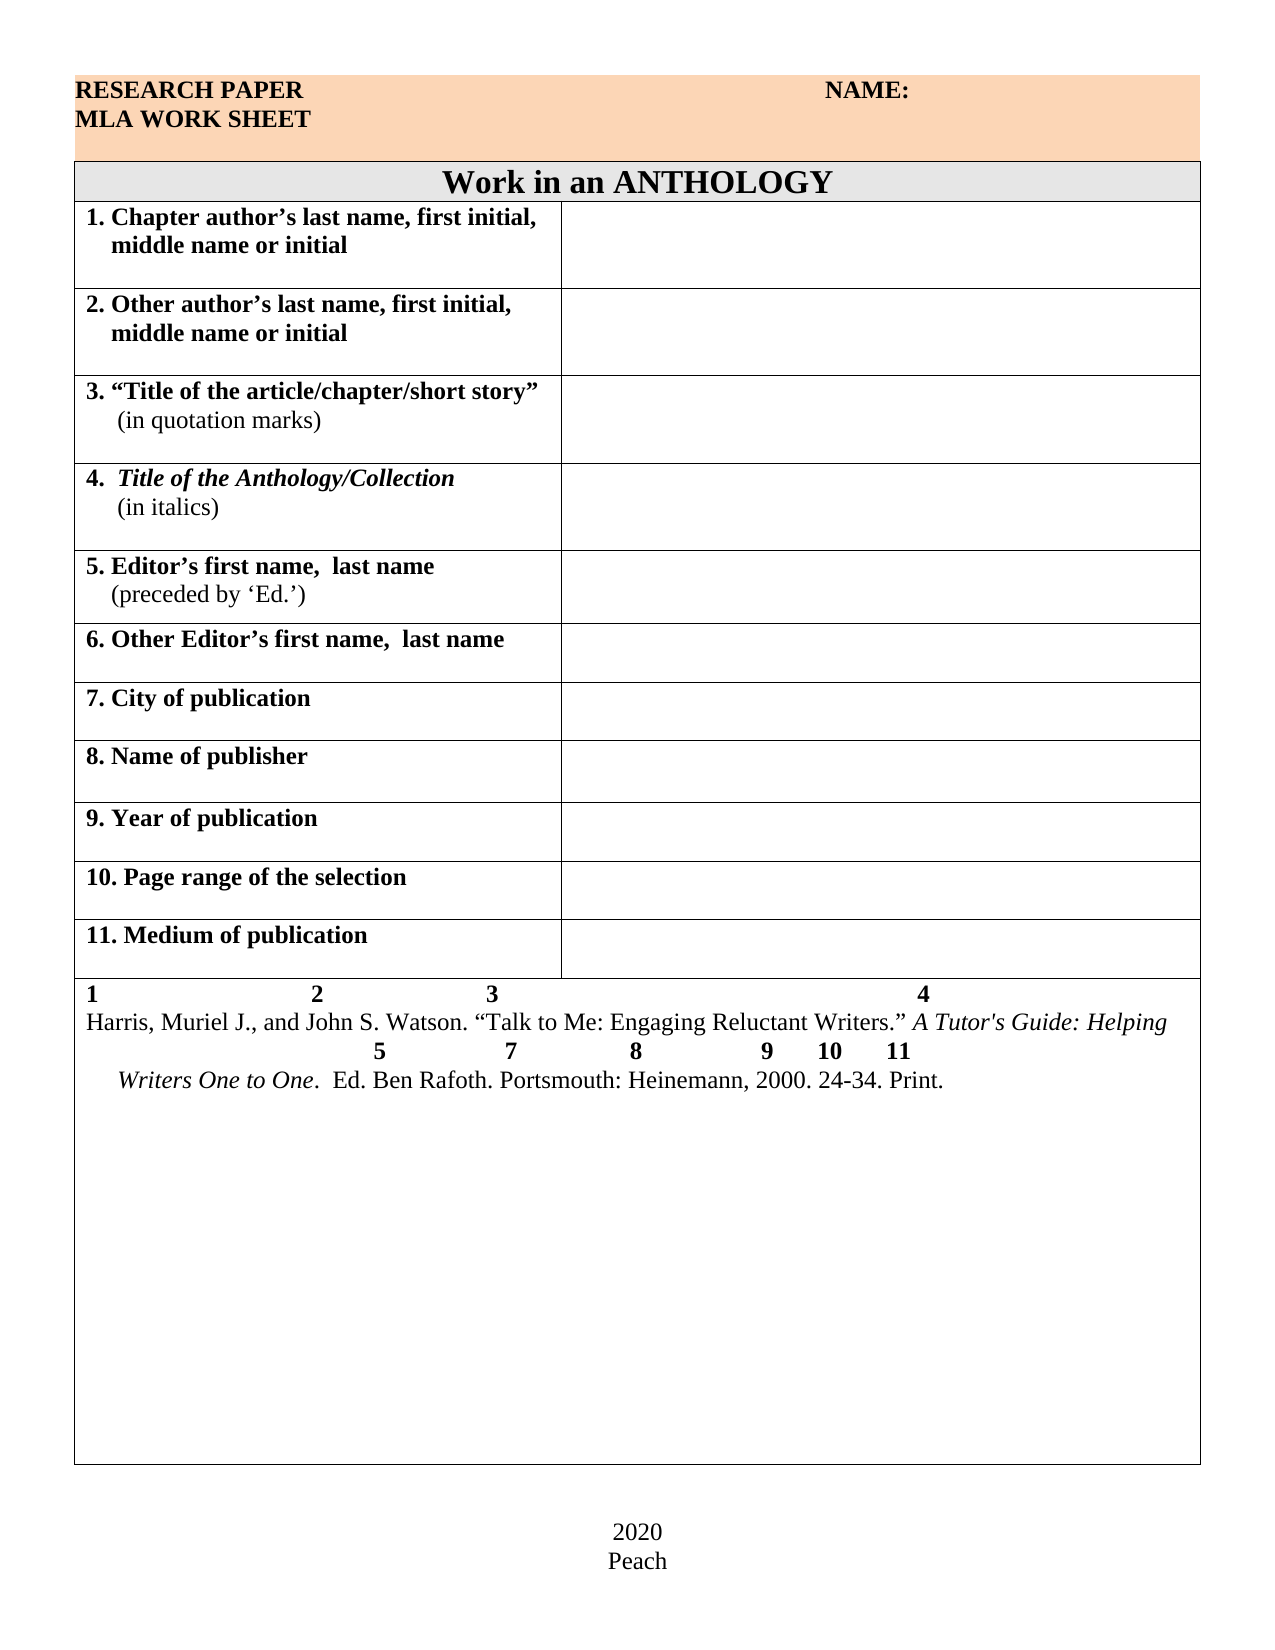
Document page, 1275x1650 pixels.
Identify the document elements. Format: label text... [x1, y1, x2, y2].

table_cell 1. Chapter author’s last name, first initial, middle name or initial [75, 202, 561, 288]
table_cell [562, 202, 1200, 288]
table_cell [562, 741, 1200, 802]
table_cell 5. Editor’s first name, last name (preceded by ‘Ed.’) [75, 551, 561, 623]
table_cell 9. Year of publication [75, 803, 561, 861]
table_cell 10. Page range of the selection [75, 862, 561, 919]
table_cell [562, 803, 1200, 861]
table_cell [562, 920, 1200, 978]
table_cell 4. Title of the Anthology/Collection (in italics) [75, 464, 561, 550]
table_cell [562, 683, 1200, 740]
table_cell [562, 551, 1200, 623]
text RESEARCH PAPER NAME: [75, 75, 1200, 104]
table_cell [562, 862, 1200, 919]
table_cell 8. Name of publisher [75, 741, 561, 802]
table_cell [562, 289, 1200, 375]
table_cell [562, 464, 1200, 550]
table_cell 11. Medium of publication [75, 920, 561, 978]
table_cell [562, 376, 1200, 462]
table_cell 1 2 3 4 Harris, Muriel J., and John S. Watson. “Talk to Me: Engaging Reluctant Writers.” A Tutor's Guide: Helping 5 7 8 9 10 11 Writers One to One. Ed. Ben Rafoth. Portsmouth: Heinemann, 2000. 24-34. Print. [75, 979, 1200, 1464]
table_header Work in an ANTHOLOGY [75, 162, 1200, 201]
table_cell [562, 624, 1200, 682]
table_cell 7. City of publication [75, 683, 561, 740]
table_cell 2. Other author’s last name, first initial, middle name or initial [75, 289, 561, 375]
table_cell 3. “Title of the article/chapter/short story” (in quotation marks) [75, 376, 561, 462]
table_cell 6. Other Editor’s first name, last name [75, 624, 561, 682]
text MLA WORK SHEET [75, 104, 1200, 132]
